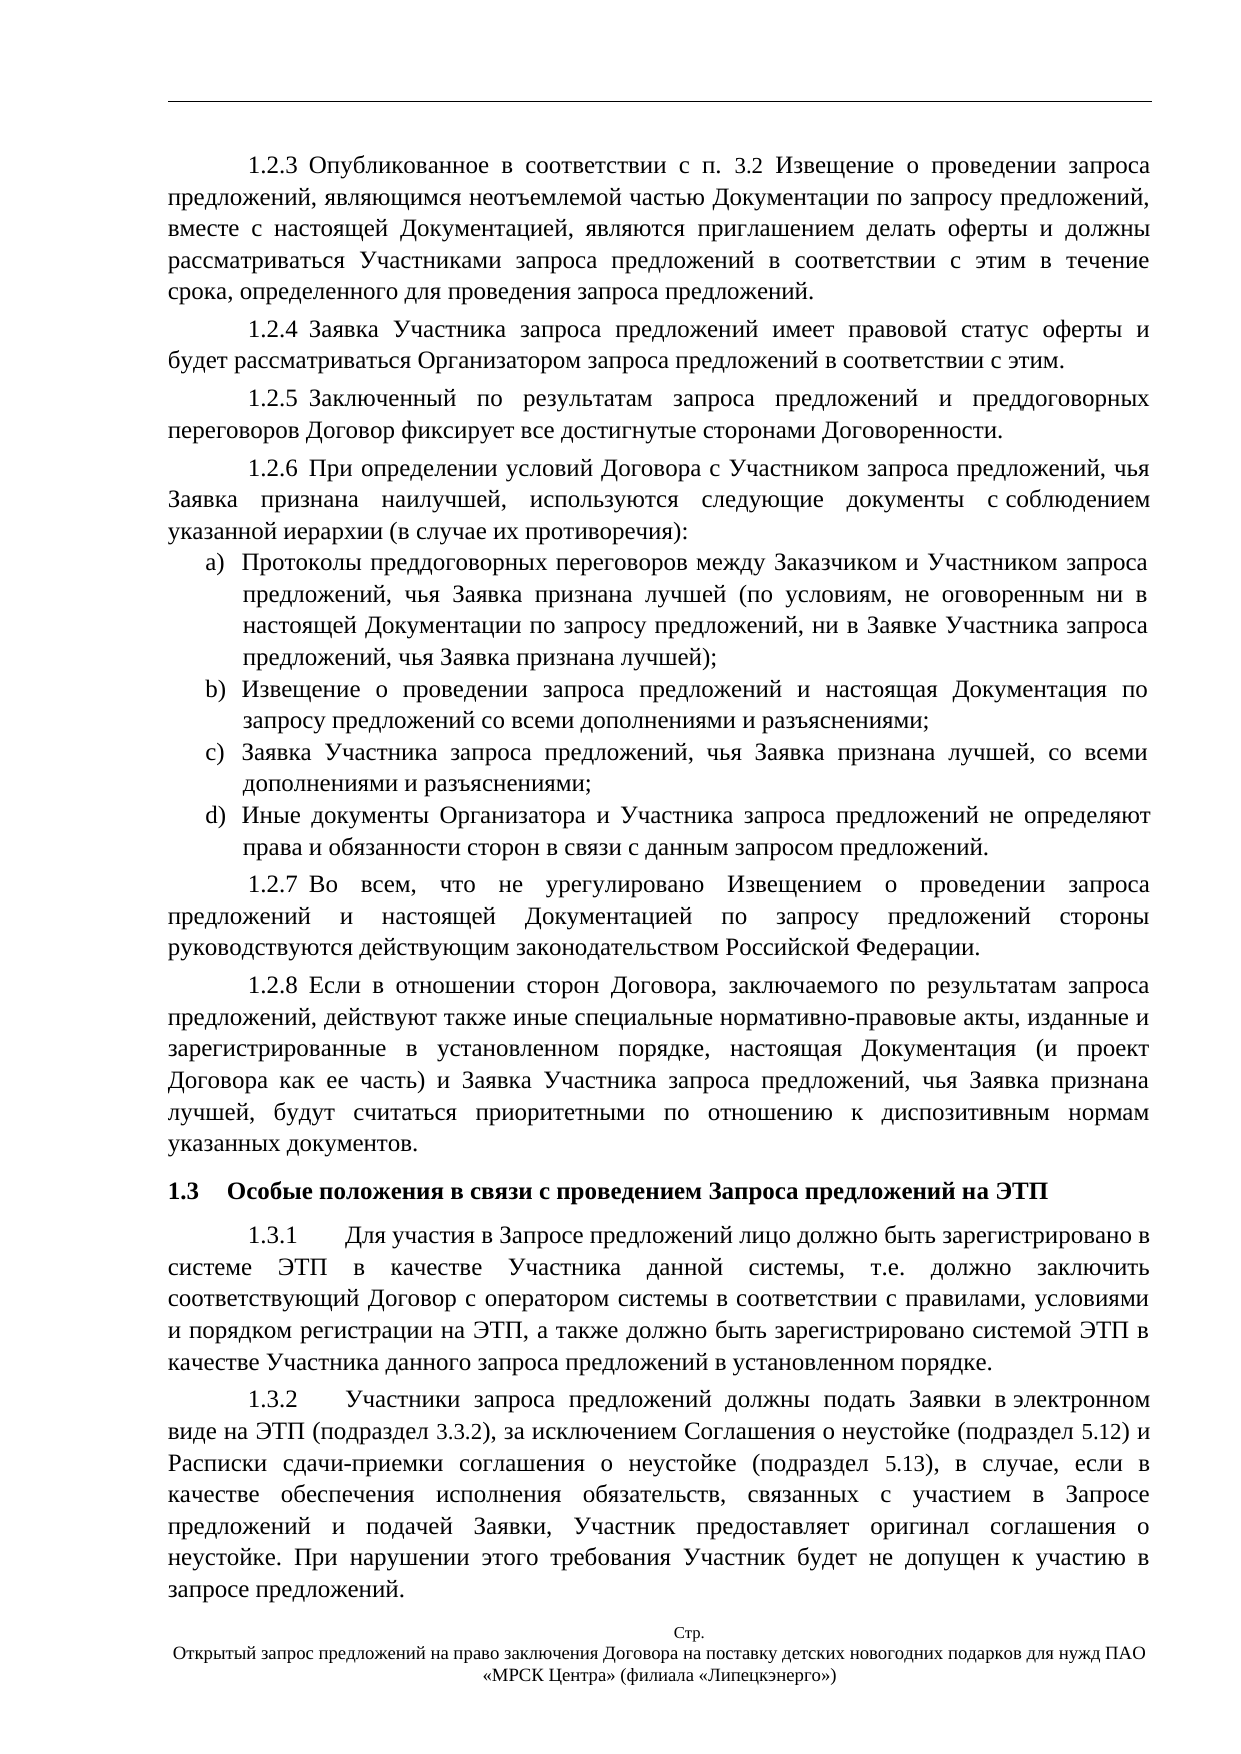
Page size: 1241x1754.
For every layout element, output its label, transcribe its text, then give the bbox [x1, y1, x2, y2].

subtitle Особые положения в связи с проведением Запроса предложений на ЭТП [168, 1176, 1152, 1205]
list При определении условий Договора с Участником запроса предложений, чья Заявка признана наилучшей, используются следующие документы с соблюдением указанной иерархии (в случае их противоречия): [168, 453, 1150, 545]
list Иные документы Организатора и Участника запроса предложений не определяют права и обязанности сторон в связи с данным запросом предложений. [205, 800, 1152, 860]
list Протоколы преддоговорных переговоров между Заказчиком и Участником запроса предложений, чья Заявка признана лучшей (по условиям, не оговоренным ни в настоящей Документации по запросу предложений, ни в Заявке Участника запроса предложений, чья Заявка признана лучшей); [205, 547, 1149, 671]
list Опубликованное в соответствии с п. 3.2 Извещение о проведении запроса предложений, являющимся неотъемлемой частью Документации по запросу предложений, вместе с настоящей Документацией, являются приглашением делать оферты и должны рассматриваться Участниками запроса предложений в соответствии с этим в течение срока, определенного для проведения запроса предложений. [168, 150, 1150, 305]
list Во всем, что не урегулировано Извещением о проведении запроса предложений и настоящей Документацией по запросу предложений стороны руководствуются действующим законодательством Российской Федерации. [168, 869, 1150, 961]
list Заявка Участника запроса предложений, чья Заявка признана лучшей, со всеми дополнениями и разъяснениями; [205, 737, 1148, 797]
list Если в отношении сторон Договора, заключаемого по результатам запроса предложений, действуют также иные специальные нормативно-правовые акты, изданные и зарегистрированные в установленном порядке, настоящая Документация (и проект Договора как ее часть) и Заявка Участника запроса предложений, чья Заявка признана лучшей, будут считаться приоритетными по отношению к диспозитивным нормам указанных документов. [168, 970, 1150, 1157]
list Извещение о проведении запроса предложений и настоящая Документация по запросу предложений со всеми дополнениями и разъяснениями; [205, 674, 1148, 734]
list Для участия в Запросе предложений лицо должно быть зарегистрировано в системе ЭТП в качестве Участника данной системы, т.е. должно заключить соответствующий Договор с оператором системы в соответствии с правилами, условиями и порядком регистрации на ЭТП, а также должно быть зарегистрировано системой ЭТП в качестве Участника данного запроса предложений в установленном порядке. [168, 1220, 1150, 1375]
list Заключенный по результатам запроса предложений и преддоговорных переговоров Договор фиксирует все достигнутые сторонами Договоренности. [168, 383, 1150, 444]
list Заявка Участника запроса предложений имеет правовой статус оферты и будет рассматриваться Организатором запроса предложений в соответствии с этим. [168, 314, 1150, 374]
list Участники запроса предложений должны подать Заявки в электронном виде на ЭТП (подраздел 3.3.2), за исключением Соглашения о неустойке (подраздел 5.12) и Расписки сдачи-приемки соглашения о неустойке (подраздел 5.13), в случае, если в качестве обеспечения исполнения обязательств, связанных с участием в Запросе предложений и подачей Заявки, Участник предоставляет оригинал соглашения о неустойке. При нарушении этого требования Участник будет не допущен к участию в запросе предложений. [168, 1384, 1150, 1603]
